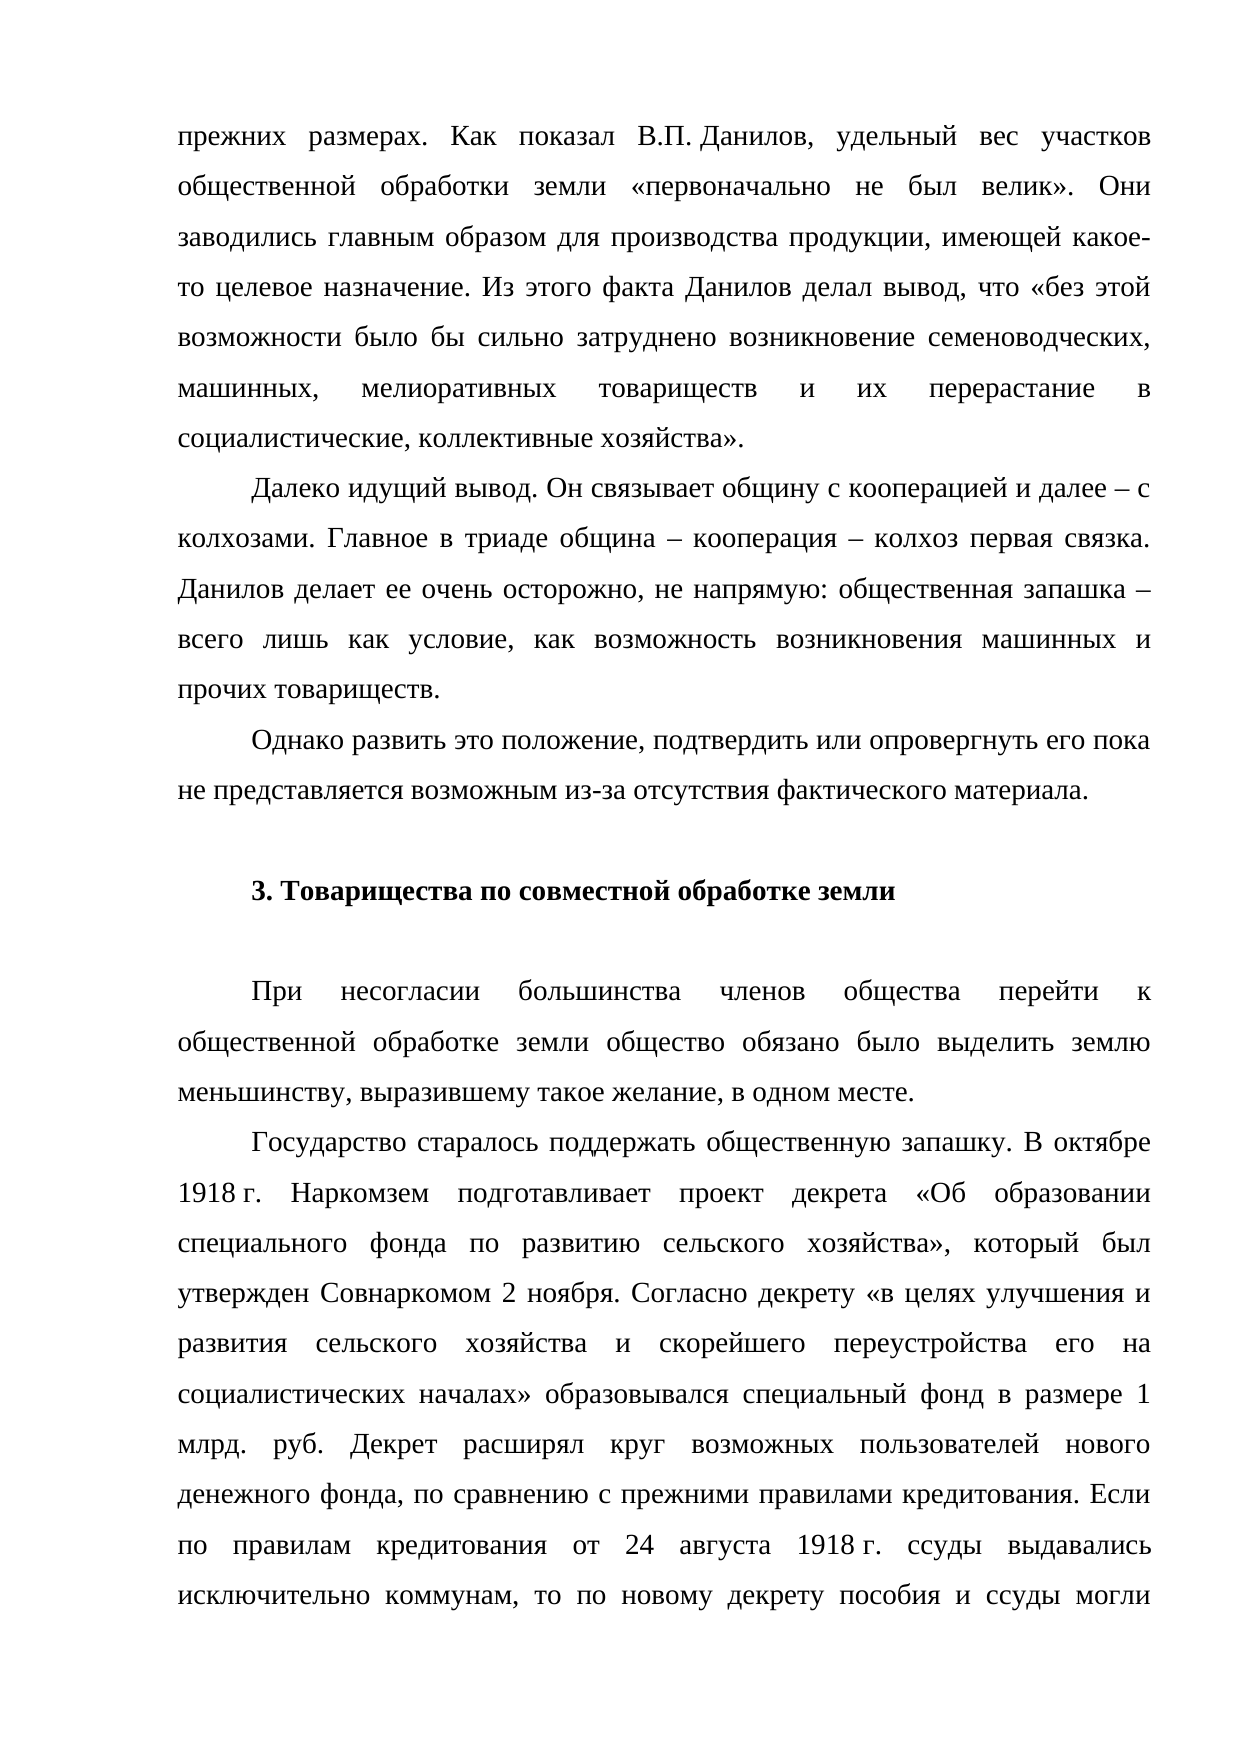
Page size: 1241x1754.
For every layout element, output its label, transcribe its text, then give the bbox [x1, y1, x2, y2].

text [177, 1124, 1152, 1611]
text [177, 118, 1152, 453]
text Однако развить это положение, подтвердить или опровергнуть его пока не представляется возможным из-за отсутствия фактического материала. [177, 722, 1152, 806]
text 3. Товарищества по совместной обработке земли [177, 873, 1152, 906]
text Далеко идущий вывод. Он связывает общину с кооперацией и далее – с колхозами. Главное в триаде община – кооперация – колхоз первая связка. Данилов делает ее очень осторожно, не напрямую: общественная запашка – всего лишь как условие, как возможность возникновения машинных и прочих товариществ. [177, 470, 1152, 705]
text При несогласии большинства членов общества перейти к общественной обработке земли общество обязано было выделить землю меньшинству, выразившему такое желание, в одном месте. [177, 973, 1152, 1108]
